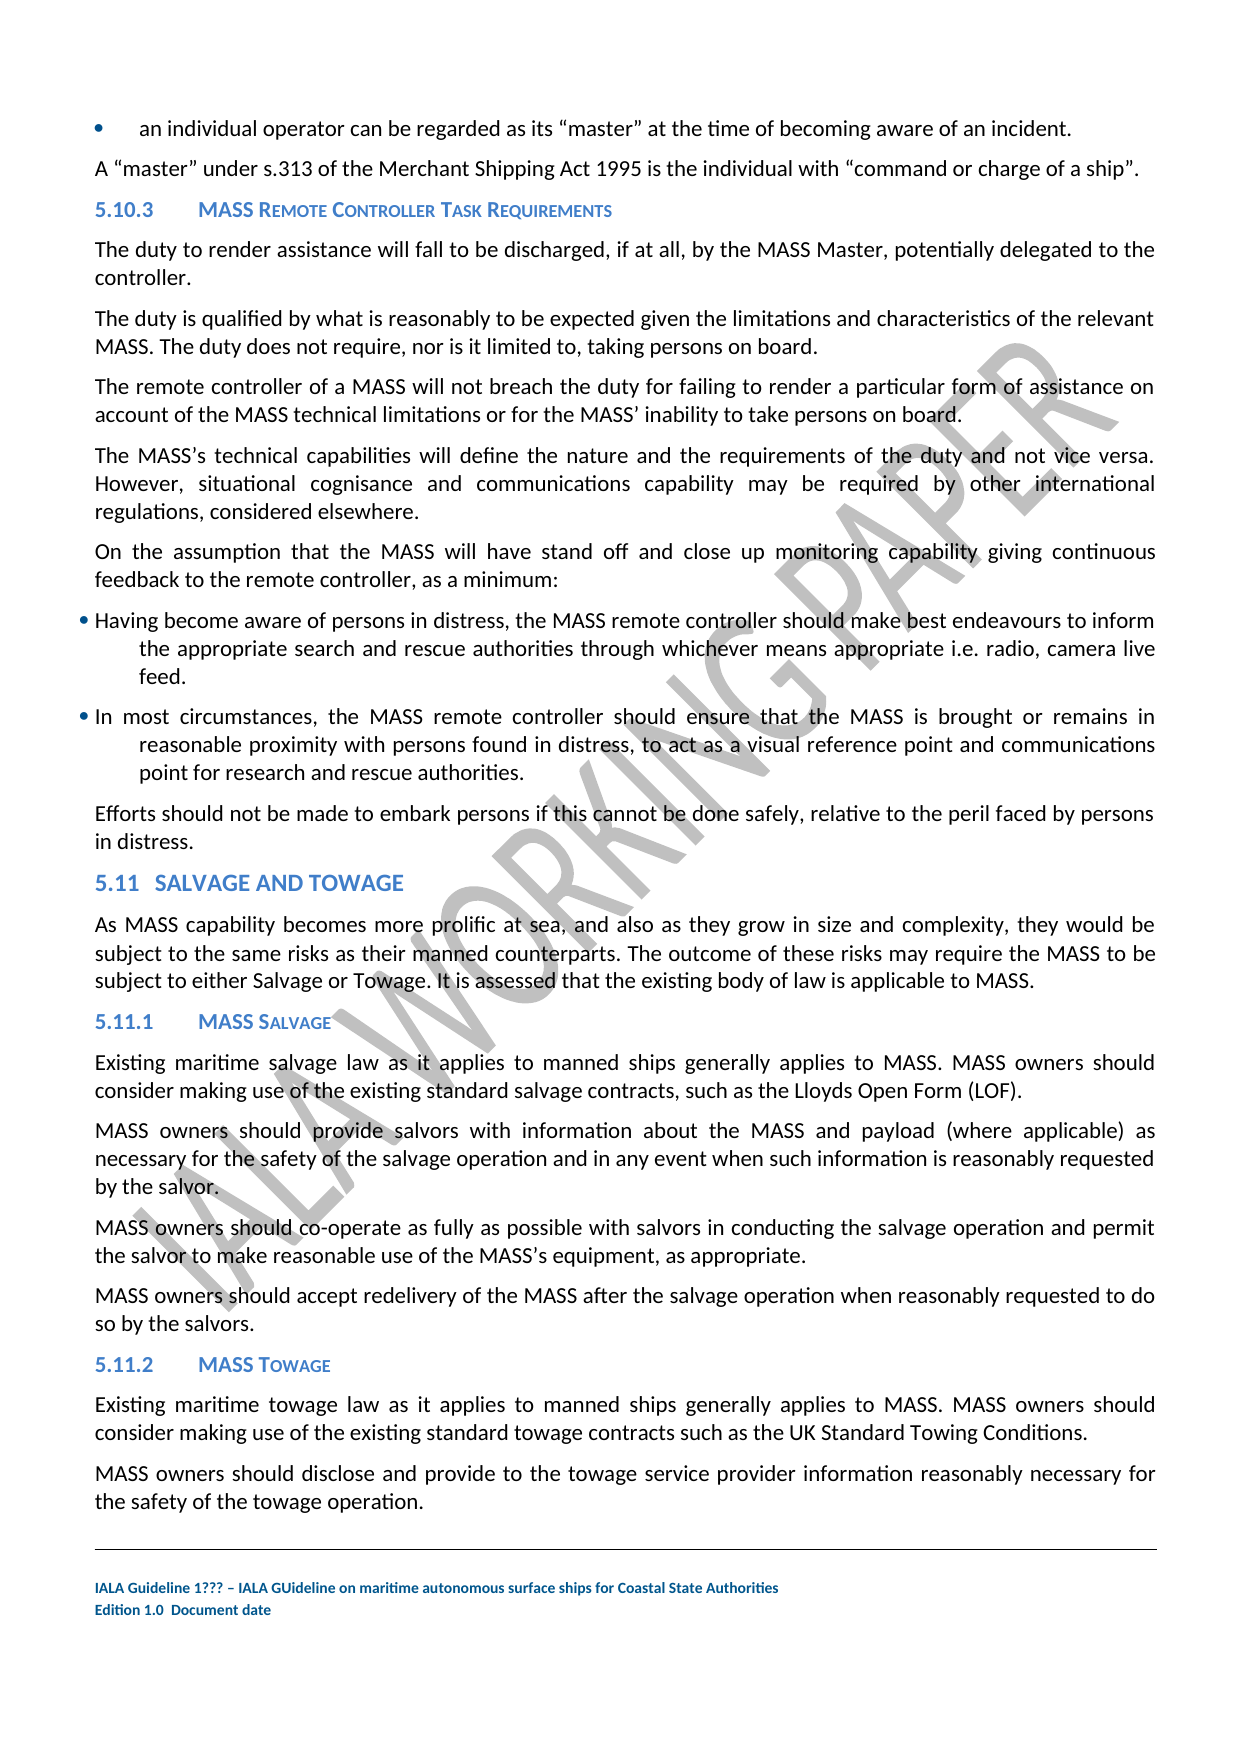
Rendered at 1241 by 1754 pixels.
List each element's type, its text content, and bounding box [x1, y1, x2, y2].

text Existing maritime towage law as it applies to manned ships generally applies to MASS. MASS owners should consider making use of the existing standard towage contracts such as the UK Standard Towing Conditions. [94, 1390, 1157, 1446]
list an individual operator can be regarded as its “master” at the time of becoming aware of an incident. [94, 114, 1157, 142]
text MASS owners should accept redelivery of the MASS after the salvage operation when reasonably requested to do so by the salvors. [94, 1281, 1157, 1337]
list Having become aware of persons in distress, the MASS remote controller should make best endeavours to inform the appropriate search and rescue authorities through whichever means appropriate i.e. radio, camera live feed. [80, 606, 1157, 690]
subtitle MASS Salvage [94, 1007, 1069, 1035]
text The remote controller of a MASS will not breach the duty for failing to render a particular form of assistance on account of the MASS technical limitations or for the MASS’ inability to take persons on board. [94, 372, 1157, 428]
text On the assumption that the MASS will have stand off and close up monitoring capability giving continuous feedback to the remote controller, as a minimum: [94, 537, 1157, 593]
text MASS owners should provide salvors with information about the MASS and payload (where applicable) as necessary for the safety of the salvage operation and in any event when such information is reasonably requested by the salvor. [94, 1116, 1157, 1200]
text The duty to render assistance will fall to be discharged, if at all, by the MASS Master, potentially delegated to the controller. [94, 235, 1157, 291]
subtitle MASS Remote Controller Task Requirements [94, 195, 1069, 223]
text The MASS’s technical capabilities will define the nature and the requirements of the duty and not vice versa. However, situational cognisance and communications capability may be required by other international regulations, considered elsewhere. [94, 441, 1157, 525]
subtitle Salvage and Towage [94, 868, 1157, 898]
text As MASS capability becomes more prolific at sea, and also as they grow in size and complexity, they would be subject to the same risks as their manned counterparts. The outcome of these risks may require the MASS to be subject to either Salvage or Towage. It is assessed that the existing body of law is applicable to MASS. [94, 911, 1157, 995]
text The duty is qualified by what is reasonably to be expected given the limitations and characteristics of the relevant MASS. The duty does not require, nor is it limited to, taking persons on board. [94, 304, 1157, 360]
text A “master” under s.313 of the Merchant Shipping Act 1995 is the individual with “command or charge of a ship”. [94, 154, 1157, 182]
list In most circumstances, the MASS remote controller should ensure that the MASS is brought or remains in reasonable proximity with persons found in distress, to act as a visual reference point and communications point for research and rescue authorities. [80, 702, 1157, 787]
text MASS owners should disclose and provide to the towage service provider information reasonably necessary for the safety of the towage operation. [94, 1459, 1157, 1515]
text MASS owners should co-operate as fully as possible with salvors in conducting the salvage operation and permit the salvor to make reasonable use of the MASS’s equipment, as appropriate. [94, 1213, 1157, 1269]
subtitle MASS Towage [94, 1350, 1069, 1378]
text Efforts should not be made to embark persons if this cannot be done safely, relative to the peril faced by persons in distress. [94, 799, 1157, 855]
text Existing maritime salvage law as it applies to manned ships generally applies to MASS. MASS owners should consider making use of the existing standard salvage contracts, such as the Lloyds Open Form (LOF). [94, 1048, 1157, 1104]
